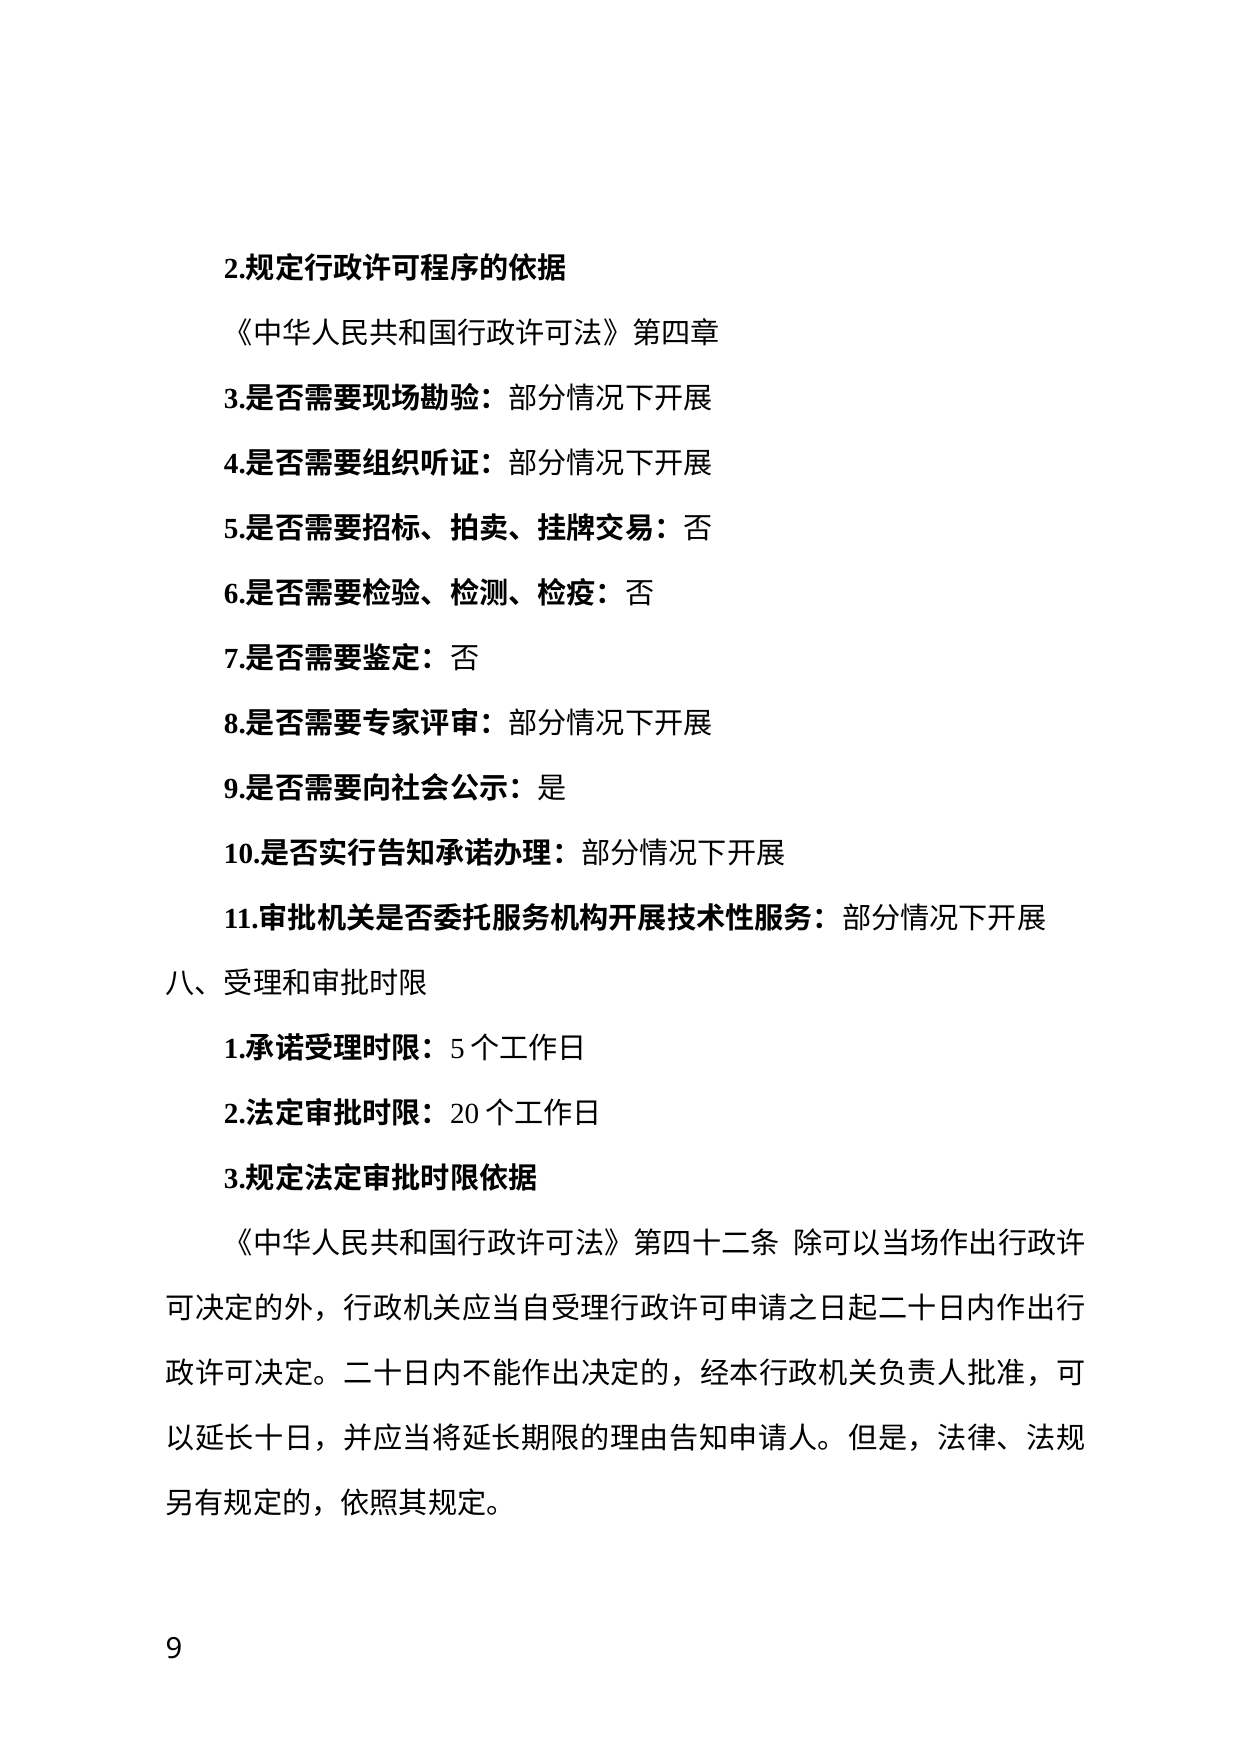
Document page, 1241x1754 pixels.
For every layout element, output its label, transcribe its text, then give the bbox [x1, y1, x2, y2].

list 八、受理和审批时限 [165, 948, 1087, 1013]
text 6.是否需要检验、检测、检疫：否 [165, 558, 1087, 623]
text 《中华人民共和国行政许可法》第四章 [165, 298, 1087, 363]
text 9.是否需要向社会公示：是 [165, 753, 1087, 818]
list 2.规定行政许可程序的依据 [165, 233, 1087, 298]
text 5.是否需要招标、拍卖、挂牌交易：否 [165, 493, 1087, 558]
text 10.是否实行告知承诺办理：部分情况下开展 [165, 818, 1087, 883]
list 3.规定法定审批时限依据 [165, 1143, 1087, 1208]
text 7.是否需要鉴定：否 [165, 623, 1087, 688]
text 1.承诺受理时限：5个工作日 [165, 1013, 1087, 1078]
text 11.审批机关是否委托服务机构开展技术性服务：部分情况下开展 [165, 883, 1087, 948]
text 4.是否需要组织听证：部分情况下开展 [165, 428, 1087, 493]
text 3.是否需要现场勘验：部分情况下开展 [165, 363, 1087, 428]
text 《中华人民共和国行政许可法》第四十二条 除可以当场作出行政许可决定的外，行政机关应当自受理行政许可申请之日起二十日内作出行政许可决定。二十日内不能作出决定的，经本行政机关负责人批准，可以延长十日，并应当将延长期限的理由告知申请人。但是，法律、法规另有规定的，依照其规定。 [165, 1208, 1087, 1533]
list 2.法定审批时限：20个工作日 [165, 1078, 1087, 1143]
text 8.是否需要专家评审：部分情况下开展 [165, 688, 1087, 753]
